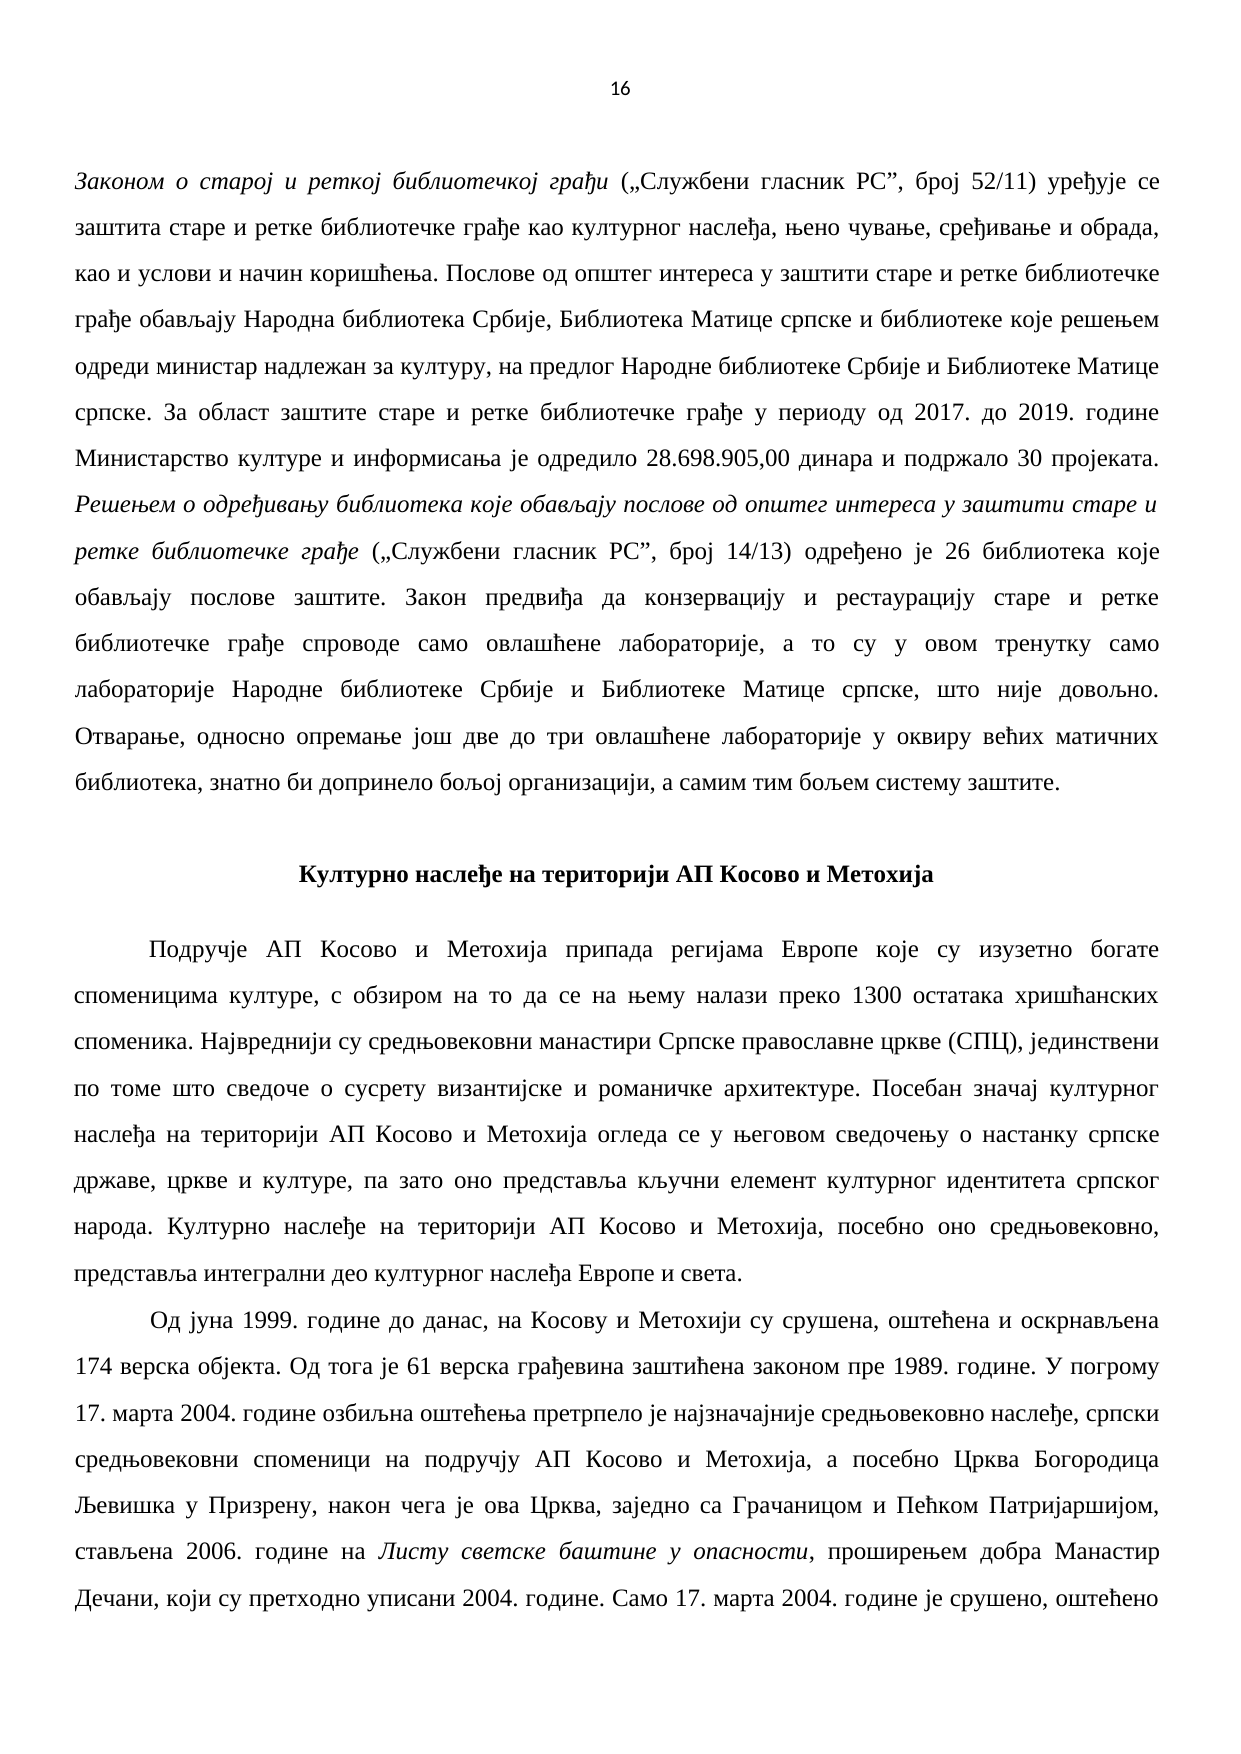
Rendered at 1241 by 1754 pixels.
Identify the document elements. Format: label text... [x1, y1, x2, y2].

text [73, 1305, 1161, 1611]
text Законом о старој и реткој библиотечкој грађи („Службени гласник РС”, број 52/11) уређује се заштита старе и ретке библиотечке грађе као културног наслеђа, њено чување, сређивање и обрада, као и услови и начин коришћења. Послове од општег интереса у заштити старе и ретке библиотечке грађе обављају Народна библиотека Србије, Библиотека Матице српске и библиотеке које решењем одреди министар надлежан за културу, на предлог Народне библиотеке Србије и Библиотеке Матице српске. За област заштите старе и ретке библиотечке грађе у периоду од 2017. до 2019. године Министарство културе и информисања је одредило 28.698.905,00 динара и подржало 30 пројеката. Решењем о одређивању библиотека које обављају послове од општег интереса у заштити старе и ретке библиотечке грађе („Службени гласник РС”, број 14/13) одређено је 26 библиотека које обављају послове заштите. Закон предвиђа да конзервацију и рестаурацију старе и ретке библиотечке грађе спроводе само овлашћене лабораторије, а то су у овом тренутку само лабораторије Народне библиотеке Србије и Библиотеке Матице српске, што није довољно. Отварање, односно опремање још две до три овлашћене лабораторије у оквиру већих матичних библиотека, знатно би допринело бољој организацији, а самим тим бољем систему заштите. [73, 166, 1161, 796]
text Подручје АП Косово и Метохија припада регијама Европе које су изузетно богате споменицима културе, с обзиром на то да се на њему налази преко 1300 остатака хришћанских споменика. Највреднији су средњовековни манастири Српске православне цркве (СПЦ), јединствени по томе што сведоче о сусрету византијске и романичке архитектуре. Посебан значај културног наслеђа на територији АП Косово и Метохија огледа се у његовом сведочењу о настанку српске државе, цркве и културе, па зато оно представља кључни елемент културног идентитета српског народа. Културно наслеђе на територији АП Косово и Метохија, посебно оно средњовековно, представља интегрални део културног наслеђа Европе и света. [73, 934, 1161, 1286]
text Културно наслеђе на територији АП Косово и Метохија [75, 859, 1157, 888]
